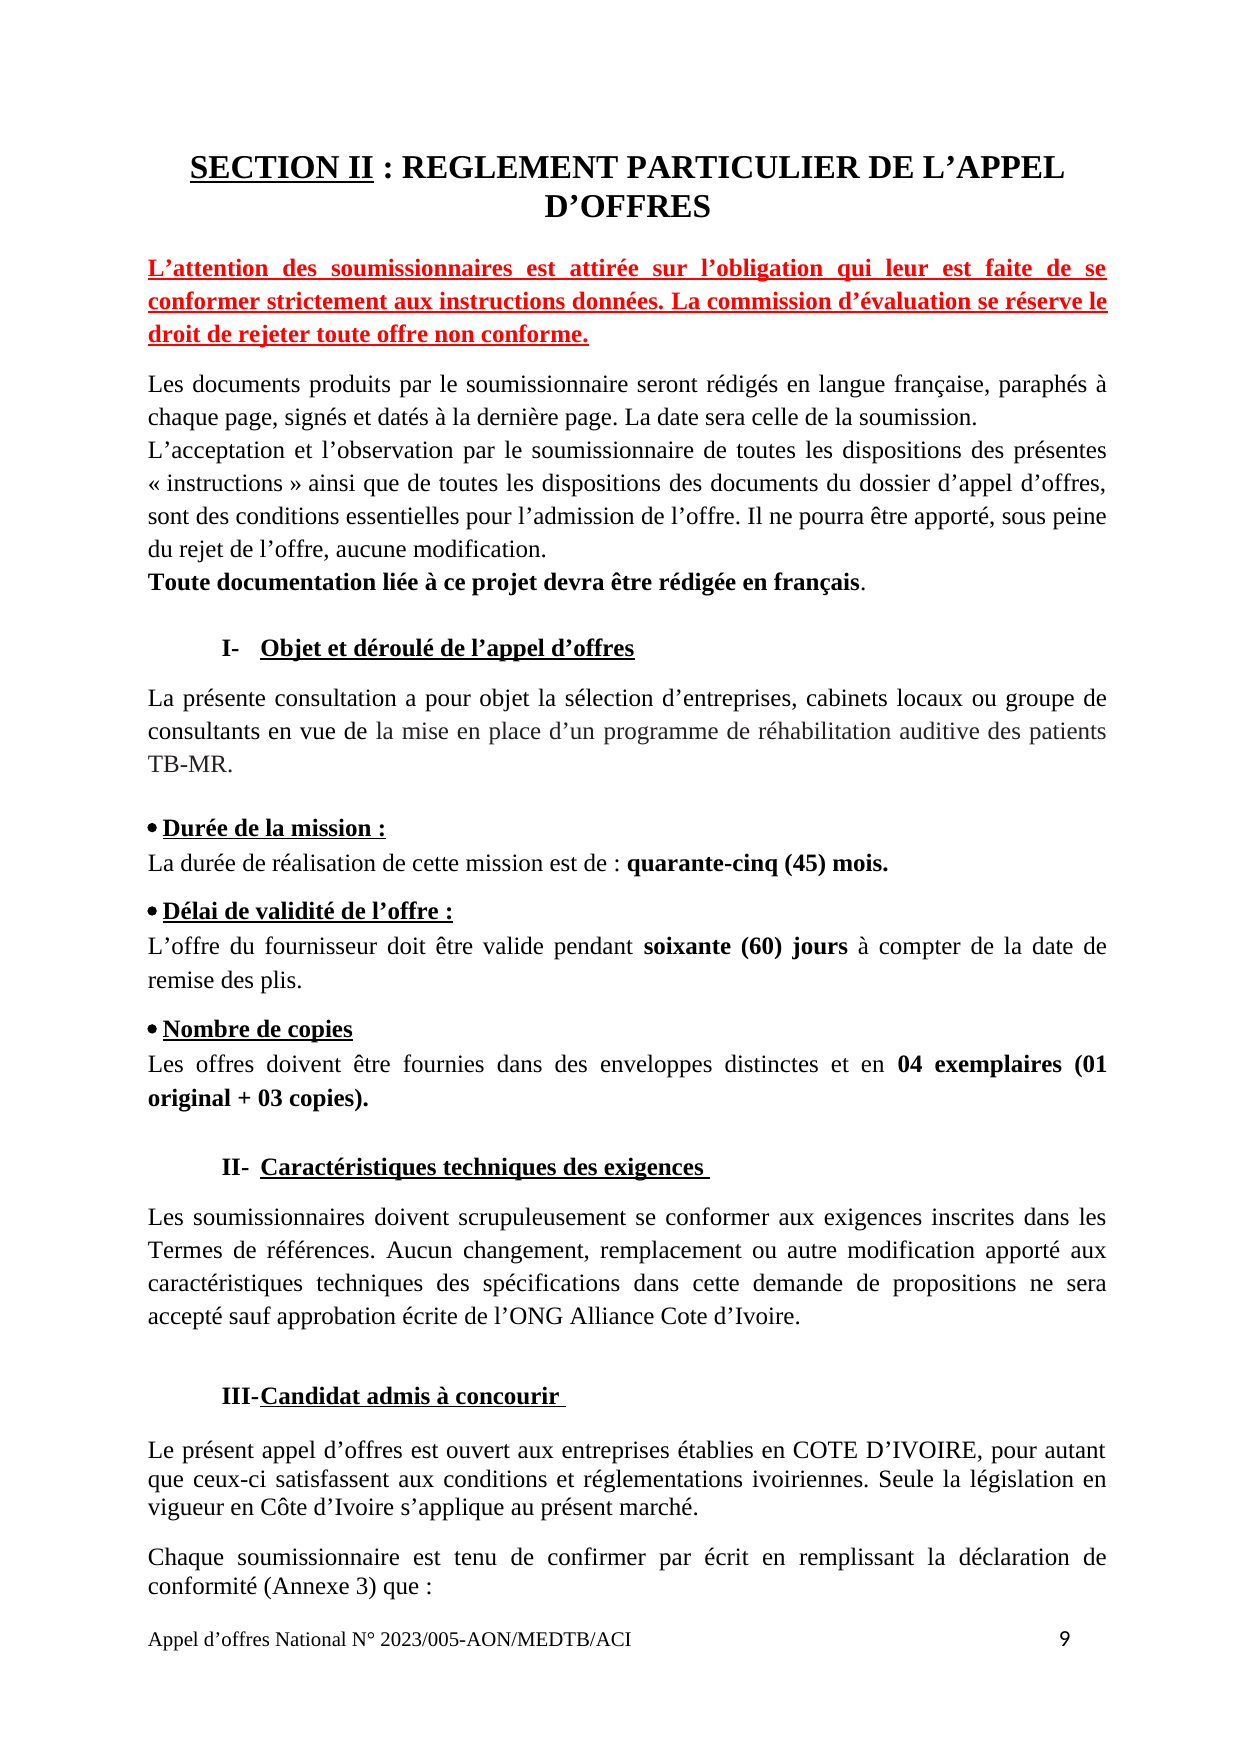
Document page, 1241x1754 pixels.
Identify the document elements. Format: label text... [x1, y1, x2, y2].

text La présente consultation a pour objet la sélection d’entreprises, cabinets locaux ou groupe de consultants en vue de la mise en place d’un programme de réhabilitation auditive des patients TB-MR. [148, 683, 1107, 778]
list Objet et déroulé de l’appel d’offres [221, 633, 1107, 662]
text L’attention des soumissionnaires est attirée sur l’obligation qui leur est faite de se conformer strictement aux instructions données. La commission d’évaluation se réserve le droit de rejeter toute offre non conforme. [148, 313, 1107, 348]
text Toute documentation liée à ce projet devra être rédigée en français. [148, 567, 1107, 596]
text L’attention des soumissionnaires est attirée sur l’obligation qui leur est faite de se conformer strictement aux instructions données. La commission d’évaluation se réserve le droit de rejeter toute offre non conforme. [148, 253, 1107, 278]
text Les documents produits par le soumissionnaire seront rédigés en langue française, paraphés à chaque page, signés et datés à la dernière page. La date sera celle de la soumission. [148, 369, 1107, 431]
text Les offres doivent être fournies dans des enveloppes distinctes et en 04 exemplaires (01 original + 03 copies). [148, 1049, 1107, 1112]
list Candidat admis à concourir [221, 1381, 1107, 1410]
text L’attention des soumissionnaires est attirée sur l’obligation qui leur est faite de se conformer strictement aux instructions données. La commission d’évaluation se réserve le droit de rejeter toute offre non conforme. [148, 280, 1107, 311]
text Chaque soumissionnaire est tenu de confirmer par écrit en remplissant la déclaration de conformité (Annexe 3) que : [148, 1542, 1107, 1599]
list Délai de validité de l’offre : [148, 896, 1107, 925]
text L’offre du fournisseur doit être valide pendant soixante (60) jours à compter de la date de remise des plis. [148, 931, 1107, 994]
list Durée de la mission : [148, 813, 1107, 842]
text SECTION II : REGLEMENT PARTICULIER DE L’APPEL D’OFFRES [148, 148, 1107, 224]
list Caractéristiques techniques des exigences [221, 1152, 1107, 1181]
text Le présent appel d’offres est ouvert aux entreprises établies en COTE D’IVOIRE, pour autant que ceux-ci satisfassent aux conditions et réglementations ivoiriennes. Seule la législation en vigueur en Côte d’Ivoire s’applique au présent marché. [148, 1435, 1107, 1521]
text Les soumissionnaires doivent scrupuleusement se conformer aux exigences inscrites dans les Termes de références. Aucun changement, remplacement ou autre modification apporté aux caractéristiques techniques des spécifications dans cette demande de propositions ne sera accepté sauf approbation écrite de l’ONG Alliance Cote d’Ivoire. [148, 1202, 1107, 1330]
list Nombre de copies [148, 1014, 1107, 1043]
text L’acceptation et l’observation par le soumissionnaire de toutes les dispositions des présentes « instructions » ainsi que de toutes les dispositions des documents du dossier d’appel d’offres, sont des conditions essentielles pour l’admission de l’offre. Il ne pourra être apporté, sous peine du rejet de l’offre, aucune modification. [148, 435, 1107, 563]
text La durée de réalisation de cette mission est de : quarante-cinq (45) mois. [148, 848, 1107, 876]
